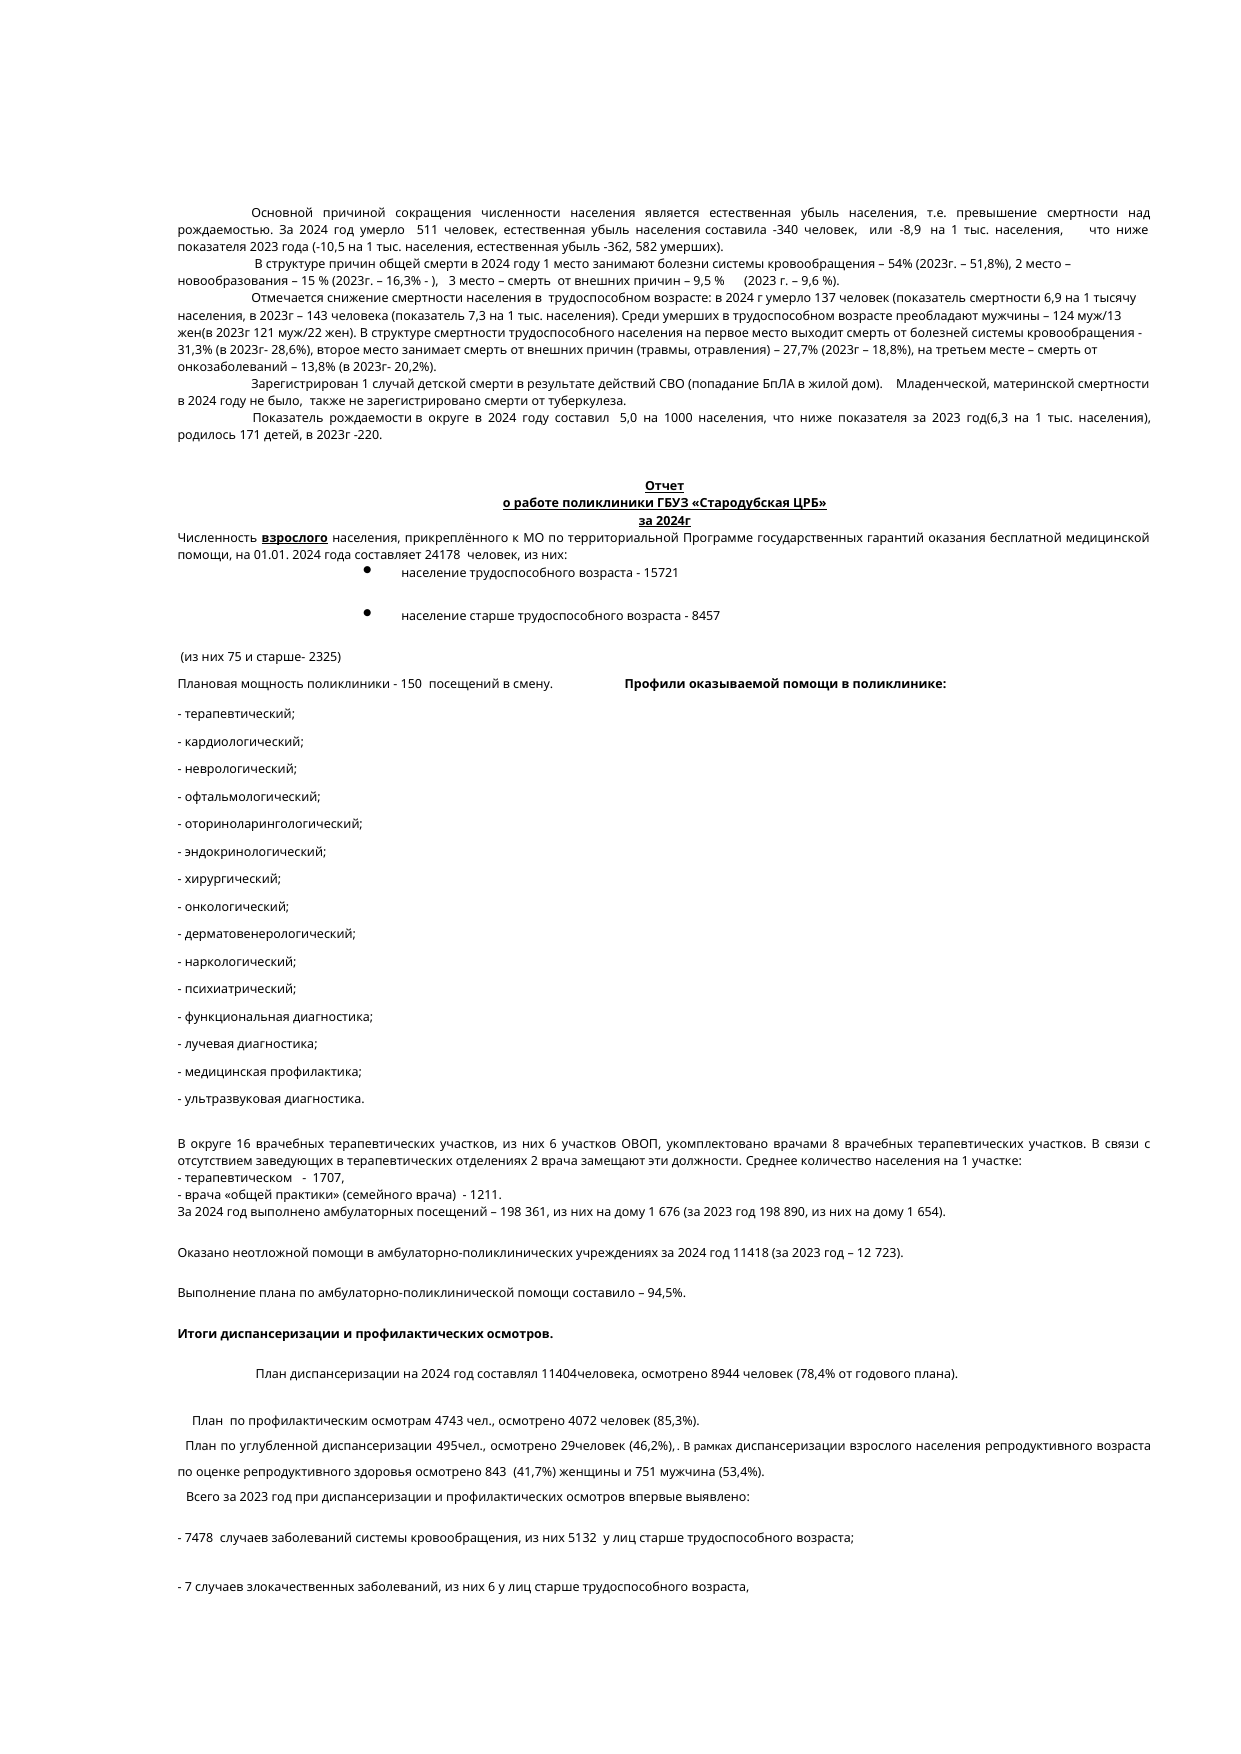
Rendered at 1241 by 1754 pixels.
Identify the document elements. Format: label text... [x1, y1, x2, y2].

text - кардиологический; [177, 733, 1152, 750]
list население старше трудоспособного возраста - 8457 [363, 606, 1152, 624]
text Показатель рождаемости в округе в 2024 году составил 5,0 на 1000 населения, что ниже показателя за 2023 год(6,3 на 1 тыс. населения), родилось 171 детей, в 2023г -220. [177, 409, 1152, 443]
text о работе поликлиники ГБУЗ «Стародубская ЦРБ» [177, 494, 1152, 512]
text Выполнение плана по амбулаторно-поликлинической помощи составило – 94,5%. [177, 1284, 1152, 1301]
text - медицинская профилактика; [177, 1063, 1152, 1080]
text - лучевая диагностика; [177, 1036, 1152, 1053]
text - дерматовенерологический; [177, 926, 1152, 943]
text - 7 случаев злокачественных заболеваний, из них 6 у лиц старше трудоспособного возраста, [177, 1578, 1152, 1595]
text - неврологический; [177, 761, 1152, 778]
text Плановая мощность поликлиники - 150 посещений в смену. Профили оказываемой помощи в поликлинике: [177, 676, 1152, 693]
text - врача «общей практики» (семейного врача) - 1211. [177, 1186, 1152, 1203]
text План диспансеризации на 2024 год составлял 11404человека, осмотрено 8944 человек (78,4% от годового плана). [192, 1365, 1152, 1382]
text Численность взрослого населения, прикреплённого к МО по территориальной Программе государственных гарантий оказания бесплатной медицинской помощи, на 01.01. 2024 года составляет 24178 человек, из них: [177, 529, 1152, 563]
text - терапевтическом - 1707, [177, 1169, 1152, 1186]
text - терапевтический; [177, 706, 1152, 723]
text - хирургический; [177, 871, 1152, 888]
text План по углубленной диспансеризации 495чел., осмотрено 29человек (46,2%),. В рамках диспансеризации взрослого населения репродуктивного возраста по оценке репродуктивного здоровья осмотрено 843 (41,7%) женщины и 751 мужчина (53,4%). [177, 1437, 1152, 1480]
text Отчет [177, 477, 1152, 494]
text Зарегистрирован 1 случай детской смерти в результате действий СВО (попадание БпЛА в жилой дом). Младенческой, материнской смертности в 2024 году не было, также не зарегистрировано смерти от туберкулеза. [177, 375, 1152, 409]
text - наркологический; [177, 953, 1152, 970]
text - офтальмологический; [177, 788, 1152, 805]
text - функциональная диагностика; [177, 1008, 1152, 1025]
text В округе 16 врачебных терапевтических участков, из них 6 участков ОВОП, укомплектовано врачами 8 врачебных терапевтических участков. В связи с отсутствием заведующих в терапевтических отделениях 2 врача замещают эти должности. Среднее количество населения на 1 участке: [177, 1135, 1152, 1169]
text Оказано неотложной помощи в амбулаторно-поликлинических учреждениях за 2024 год 11418 (за 2023 год – 12 723). [177, 1244, 1152, 1261]
text За 2024 год выполнено амбулаторных посещений – 198 361, из них на дому 1 676 (за 2023 год 198 890, из них на дому 1 654). [177, 1203, 1152, 1221]
text за 2024г [177, 512, 1152, 529]
text - психиатрический; [177, 981, 1152, 998]
list население трудоспособного возраста - 15721 [363, 563, 1152, 582]
text - 7478 случаев заболеваний системы кровообращения, из них 5132 у лиц старше трудоспособного возраста; [177, 1529, 1152, 1546]
text (из них 75 и старше- 2325) [305, 648, 1152, 665]
text - онкологический; [177, 898, 1152, 915]
text Всего за 2023 год при диспансеризации и профилактических осмотров впервые выявлено: [177, 1488, 1152, 1506]
text Основной причиной сокращения численности населения является естественная убыль населения, т.е. превышение смертности над рождаемостью. За 2024 год умерло 511 человек, естественная убыль населения составила -340 человек, или -8,9 на 1 тыс. населения, что ниже показателя 2023 года (-10,5 на 1 тыс. населения, естественная убыль -362, 582 умерших). [177, 204, 1152, 255]
text План по профилактическим осмотрам 4743 чел., осмотрено 4072 человек (85,3%). [192, 1412, 1152, 1429]
text Отмечается снижение смертности населения в трудоспособном возрасте: в 2024 г умерло 137 человек (показатель смертности 6,9 на 1 тысячу населения, в 2023г – 143 человека (показатель 7,3 на 1 тыс. населения). Среди умерших в трудоспособном возрасте преобладают мужчины – 124 муж/13 жен(в 2023г 121 муж/22 жен). В структуре смертности трудоспособного населения на первое место выходит смерть от болезней системы кровообращения -31,3% (в 2023г- 28,6%), второе место занимает смерть от внешних причин (травмы, отравления) – 27,7% (2023г – 18,8%), на третьем месте – смерть от онкозаболеваний – 13,8% (в 2023г- 20,2%). [177, 289, 1152, 375]
text Итоги диспансеризации и профилактических осмотров. [177, 1325, 1152, 1342]
text - ультразвуковая диагностика. [177, 1091, 1152, 1108]
text - эндокринологический; [177, 843, 1152, 860]
text В структуре причин общей смерти в 2024 году 1 место занимают болезни системы кровообращения – 54% (2023г. – 51,8%), 2 место – новообразования – 15 % (2023г. – 16,3% - ), 3 место – смерть от внешних причин – 9,5 % (2023 г. – 9,6 %). [177, 255, 1152, 289]
text - оториноларингологический; [177, 816, 1152, 833]
